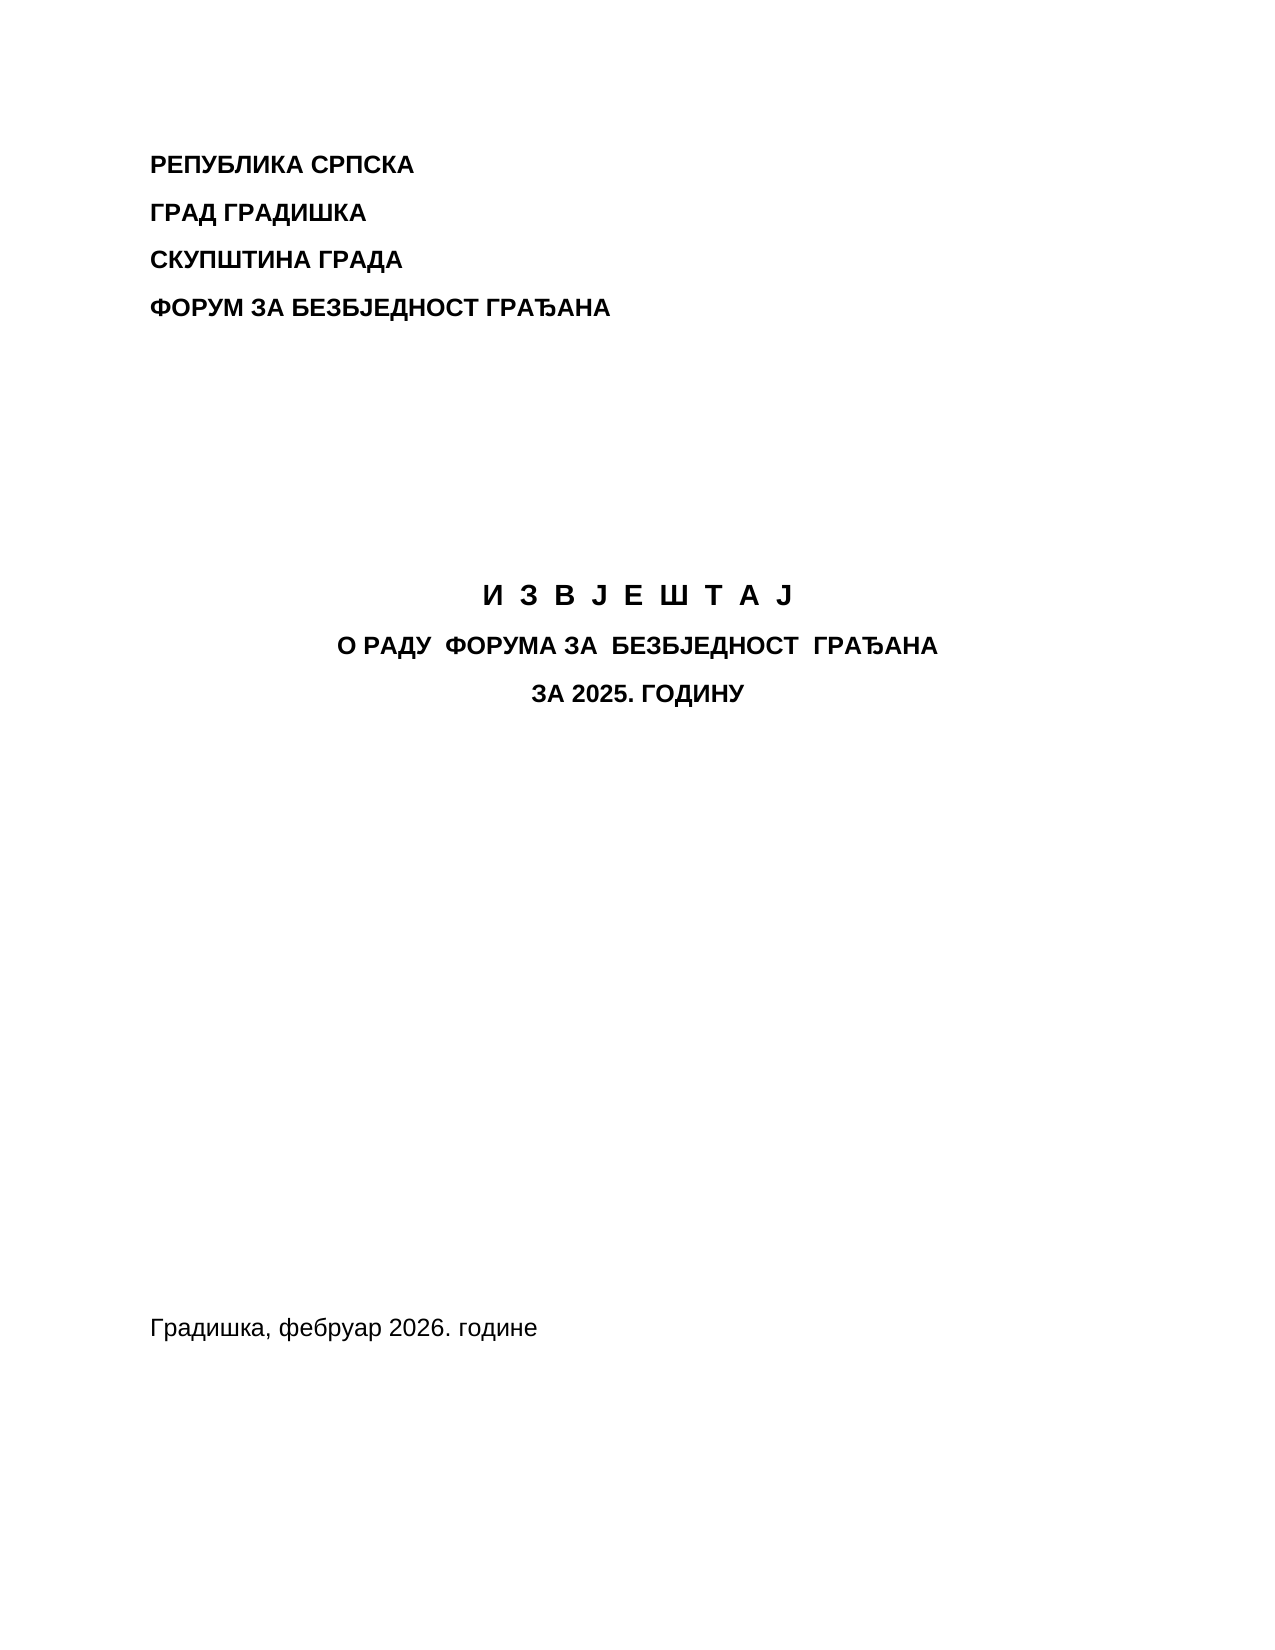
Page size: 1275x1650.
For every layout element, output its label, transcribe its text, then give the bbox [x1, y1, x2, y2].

text РЕПУБЛИКА СРПСКА [150, 150, 1125, 179]
text И З В Ј Е Ш Т А Ј [150, 578, 1125, 612]
text ЗА 2025. ГОДИНУ [150, 679, 1125, 708]
text ГРАД ГРАДИШКА [150, 198, 1125, 226]
text О РАДУ ФОРУМА ЗА БЕЗБЈЕДНОСТ ГРАЂАНА [150, 631, 1125, 660]
text СКУПШТИНА ГРАДА [150, 245, 1125, 274]
text Градишка, фебруар 2026. године [150, 1313, 1125, 1342]
text ФОРУМ ЗА БЕЗБЈЕДНОСТ ГРАЂАНА [150, 293, 1125, 322]
